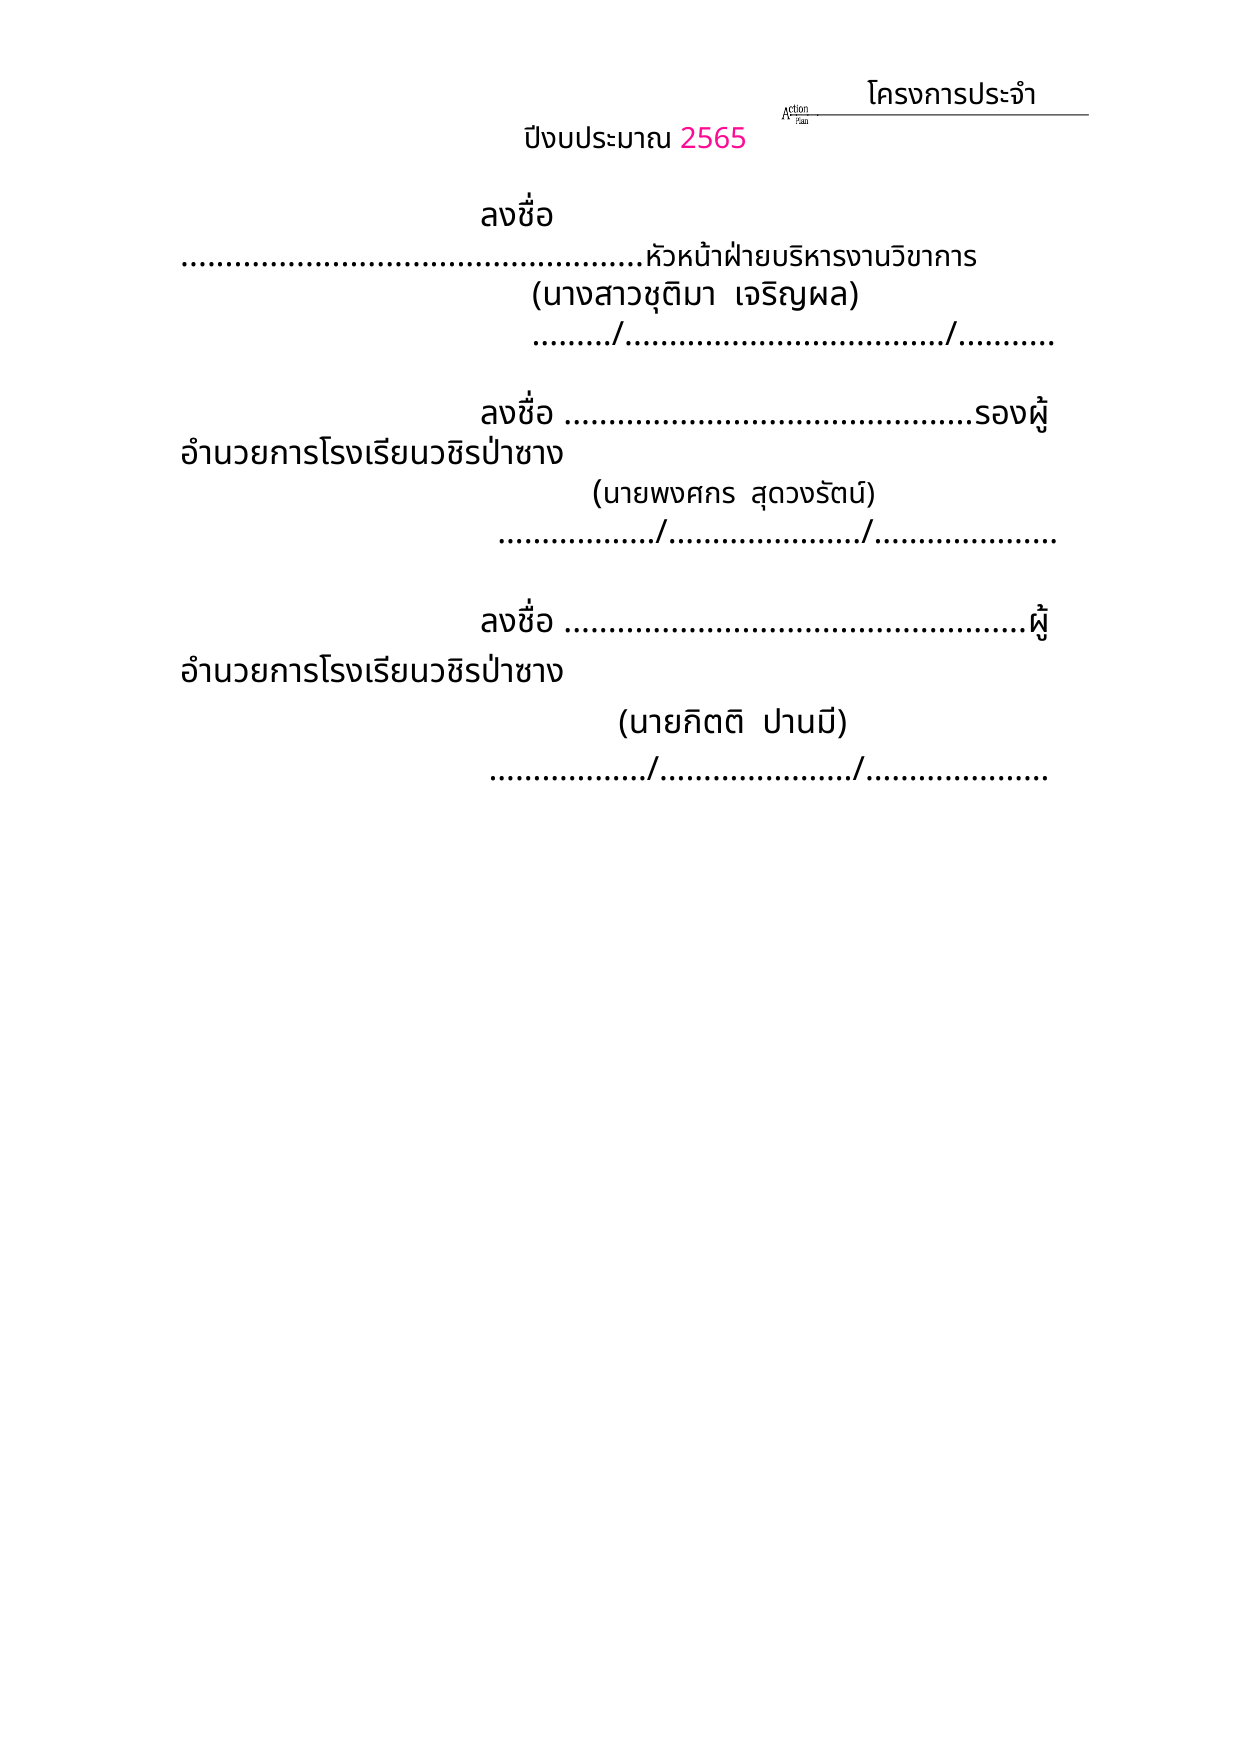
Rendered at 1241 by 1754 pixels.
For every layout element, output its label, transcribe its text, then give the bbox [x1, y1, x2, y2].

list (นายกิตติ ปานมี) [180, 698, 1090, 748]
list (นายพงศกร สุดวงรัตน์) [180, 472, 1090, 512]
list (นางสาวชุติมา เจริญผล) [180, 274, 1090, 314]
list ………………/…………………./………………… [180, 512, 1090, 551]
list ………………/…………………./………………… [180, 748, 1090, 788]
list ลงชื่อ ....................................................หัวหน้าฝ่ายบริหารงานวิขาการ [180, 195, 1090, 274]
list ลงชื่อ ....................................................ผู้อำนวยการโรงเรียนวชิรป่าซาง [180, 597, 1090, 698]
picture [771, 101, 1091, 129]
list ลงชื่อ ..............................................รองผู้อำนวยการโรงเรียนวชิรป่าซาง [180, 393, 1090, 472]
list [180, 314, 1090, 393]
